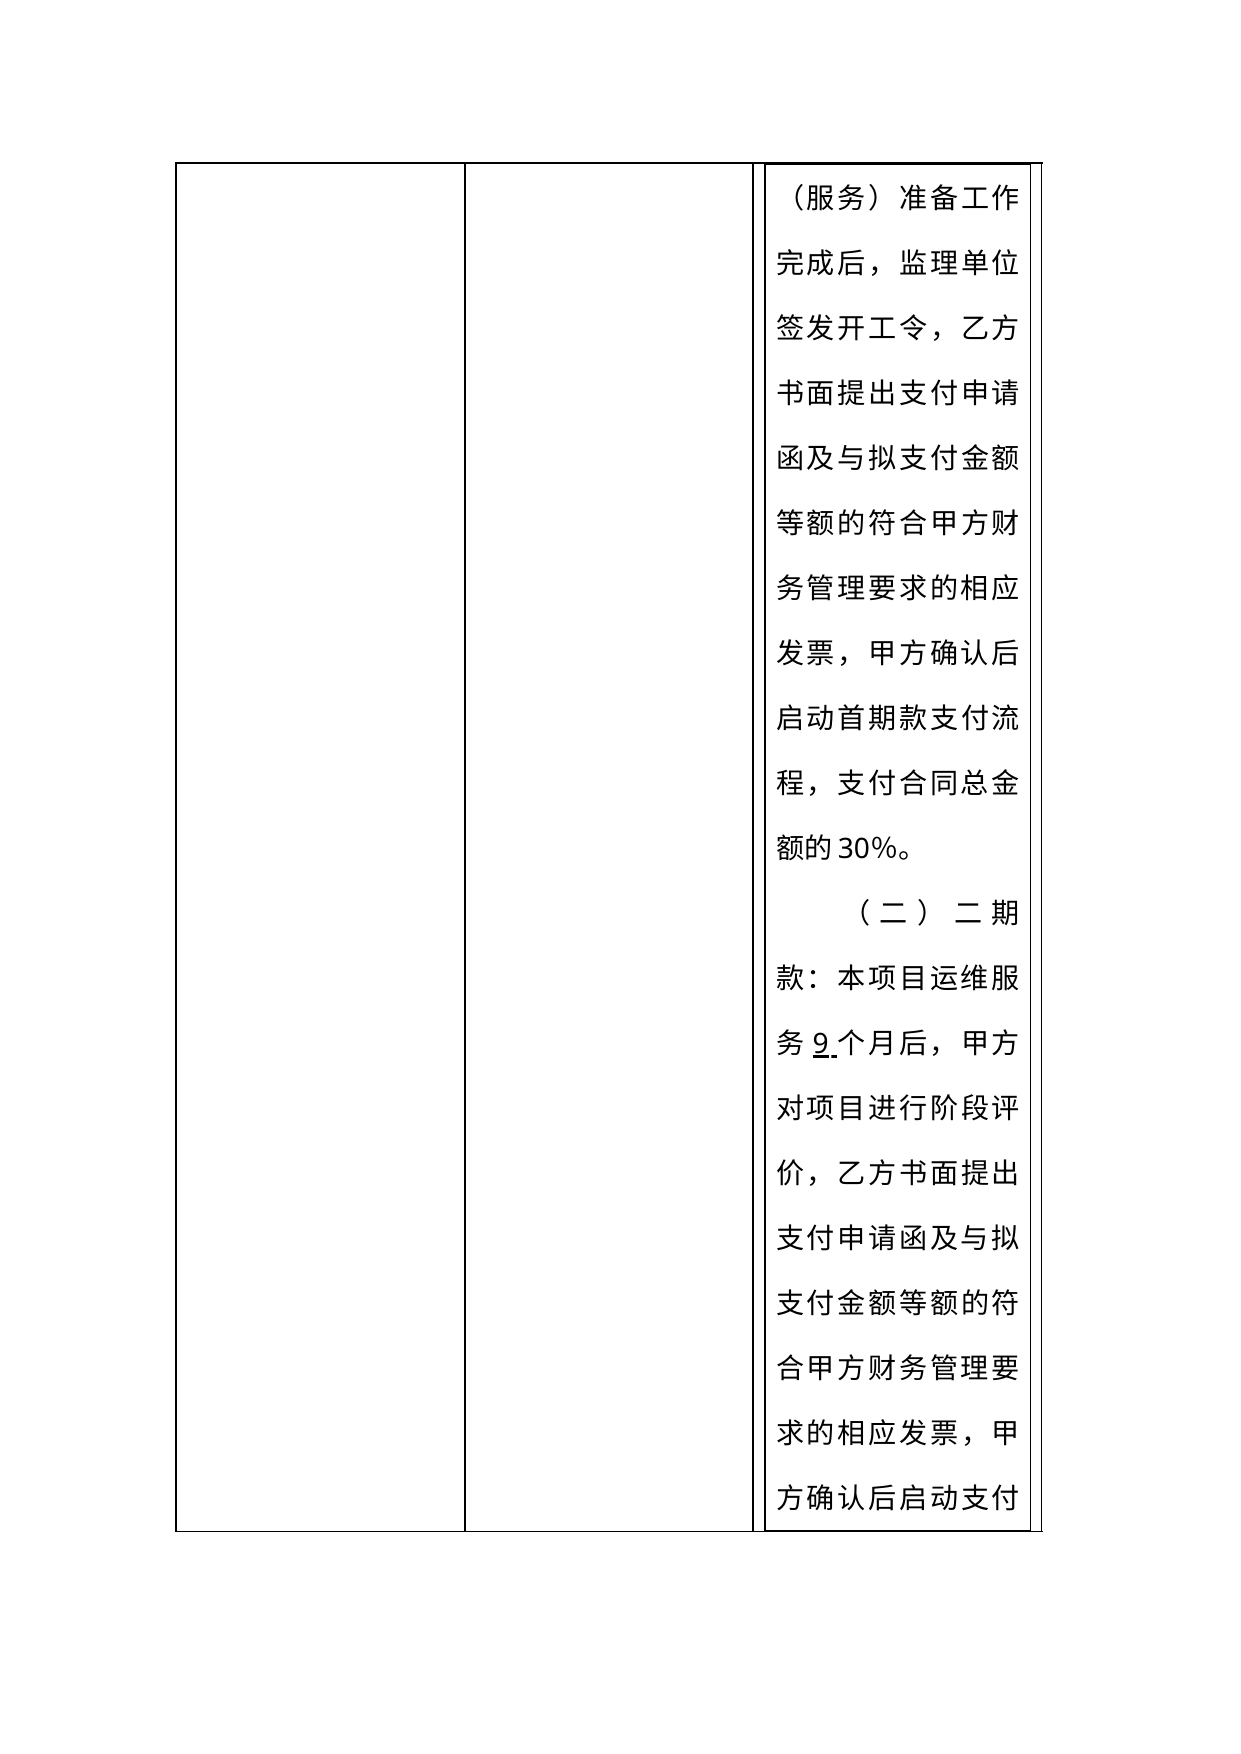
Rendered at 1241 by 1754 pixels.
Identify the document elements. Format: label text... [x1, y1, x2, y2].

table_cell [766, 165, 1030, 1530]
table_cell [1031, 164, 1041, 1531]
table_cell 1 [177, 164, 464, 1531]
table_cell [466, 164, 752, 1531]
table_cell [754, 164, 764, 1531]
